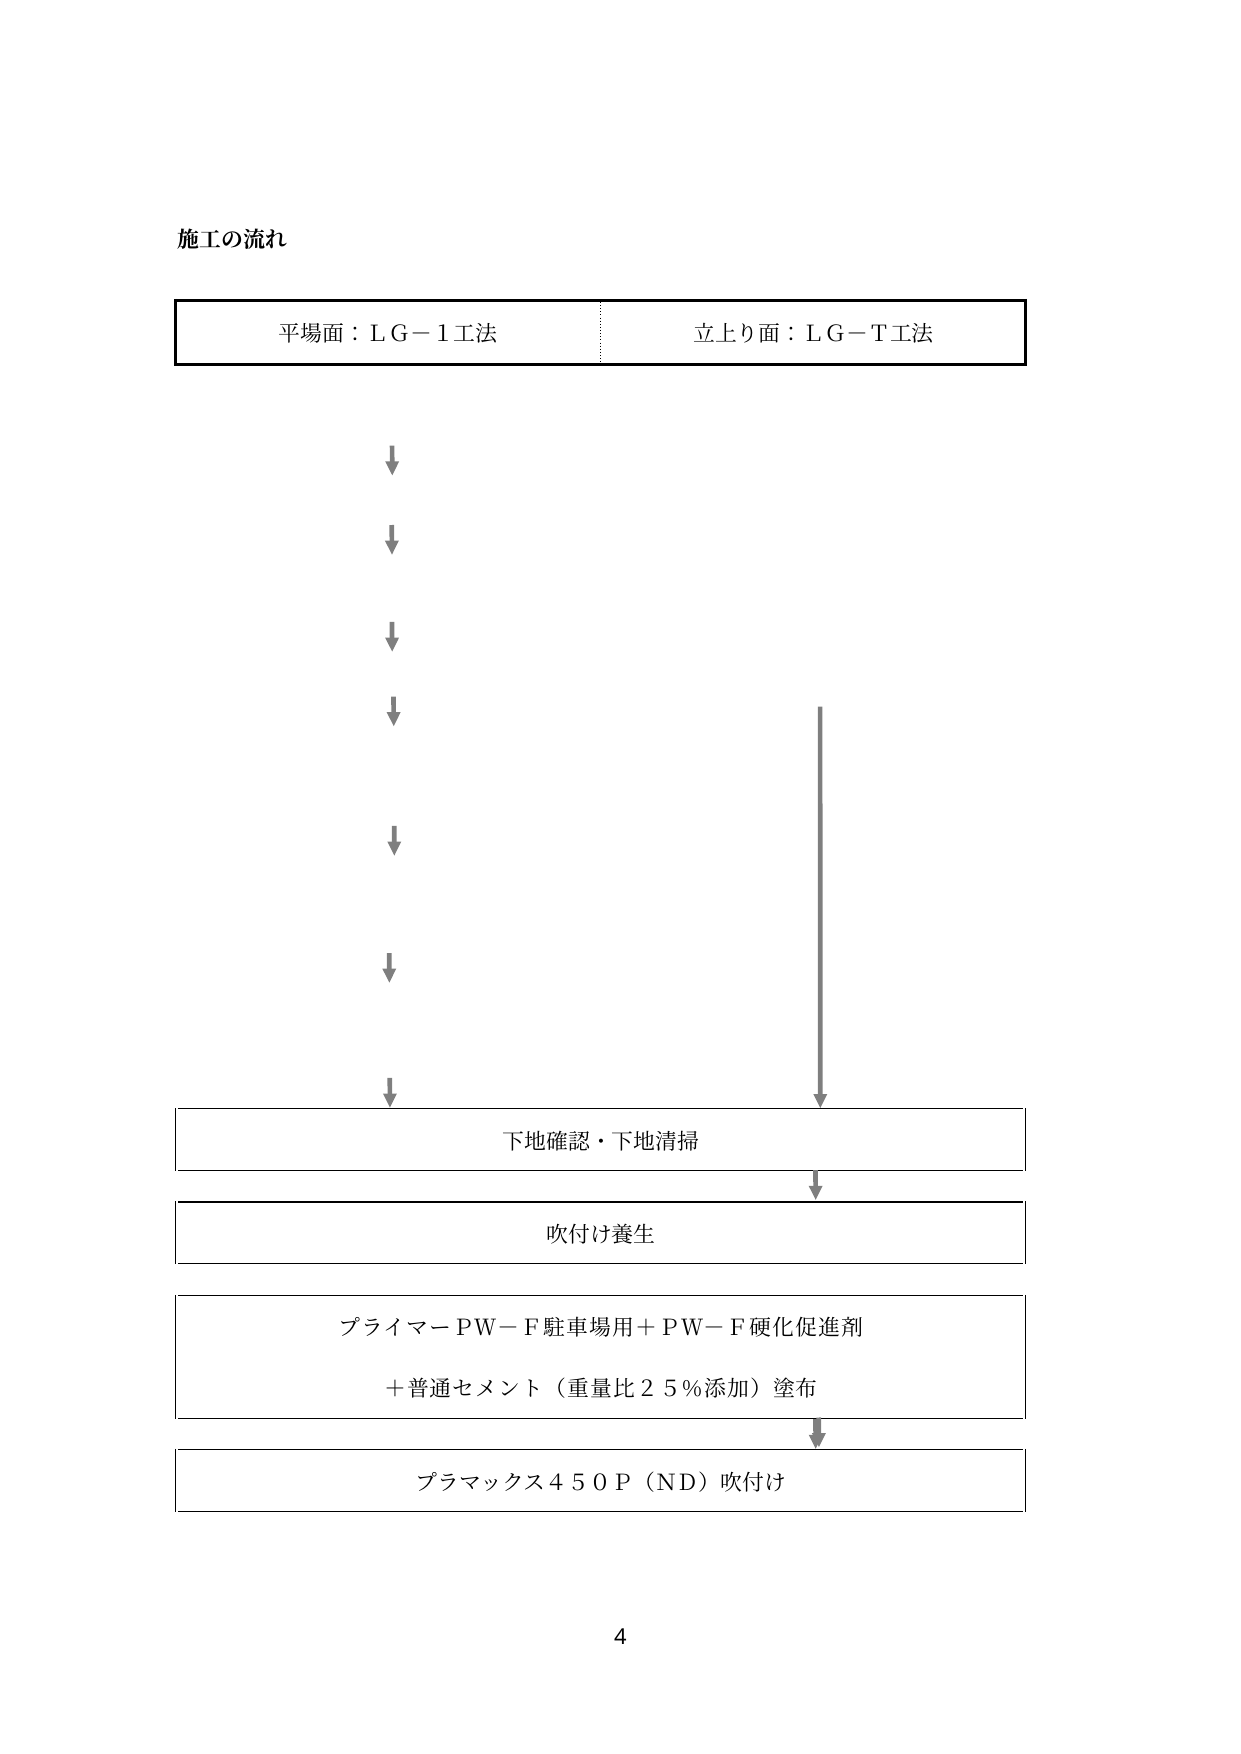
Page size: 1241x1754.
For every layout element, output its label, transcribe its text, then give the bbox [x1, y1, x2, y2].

table_cell [176, 1511, 601, 1542]
table_cell プライマーＰＷ－Ｆ駐車場用＋ＰＷ－Ｆ硬化促進剤 ＋普通セメント（重量比２５％添加）塗布 [176, 1295, 1025, 1417]
table_cell プラマックス４５０Ｐ（ＮＤ）吹付け [176, 1449, 1025, 1511]
table_header 立上り面：ＬＧ－Ｔ工法 [601, 302, 1024, 363]
table_cell [176, 366, 601, 1108]
table_cell [176, 1170, 601, 1201]
table_cell [176, 1263, 601, 1295]
table_cell [601, 366, 1026, 1108]
text 施工の流れ [177, 207, 1063, 268]
table_cell 下地確認・下地清掃 [176, 1108, 1025, 1170]
table_cell [601, 1511, 1026, 1542]
table_cell [817, 1418, 1026, 1449]
table_cell [601, 1419, 815, 1449]
table_cell 吹付け養生 [176, 1201, 1025, 1263]
table_cell [601, 1170, 1026, 1201]
table_cell [176, 1418, 601, 1449]
table_cell [601, 1263, 1026, 1295]
table_header 平場面：ＬＧ－１工法 [177, 302, 601, 363]
